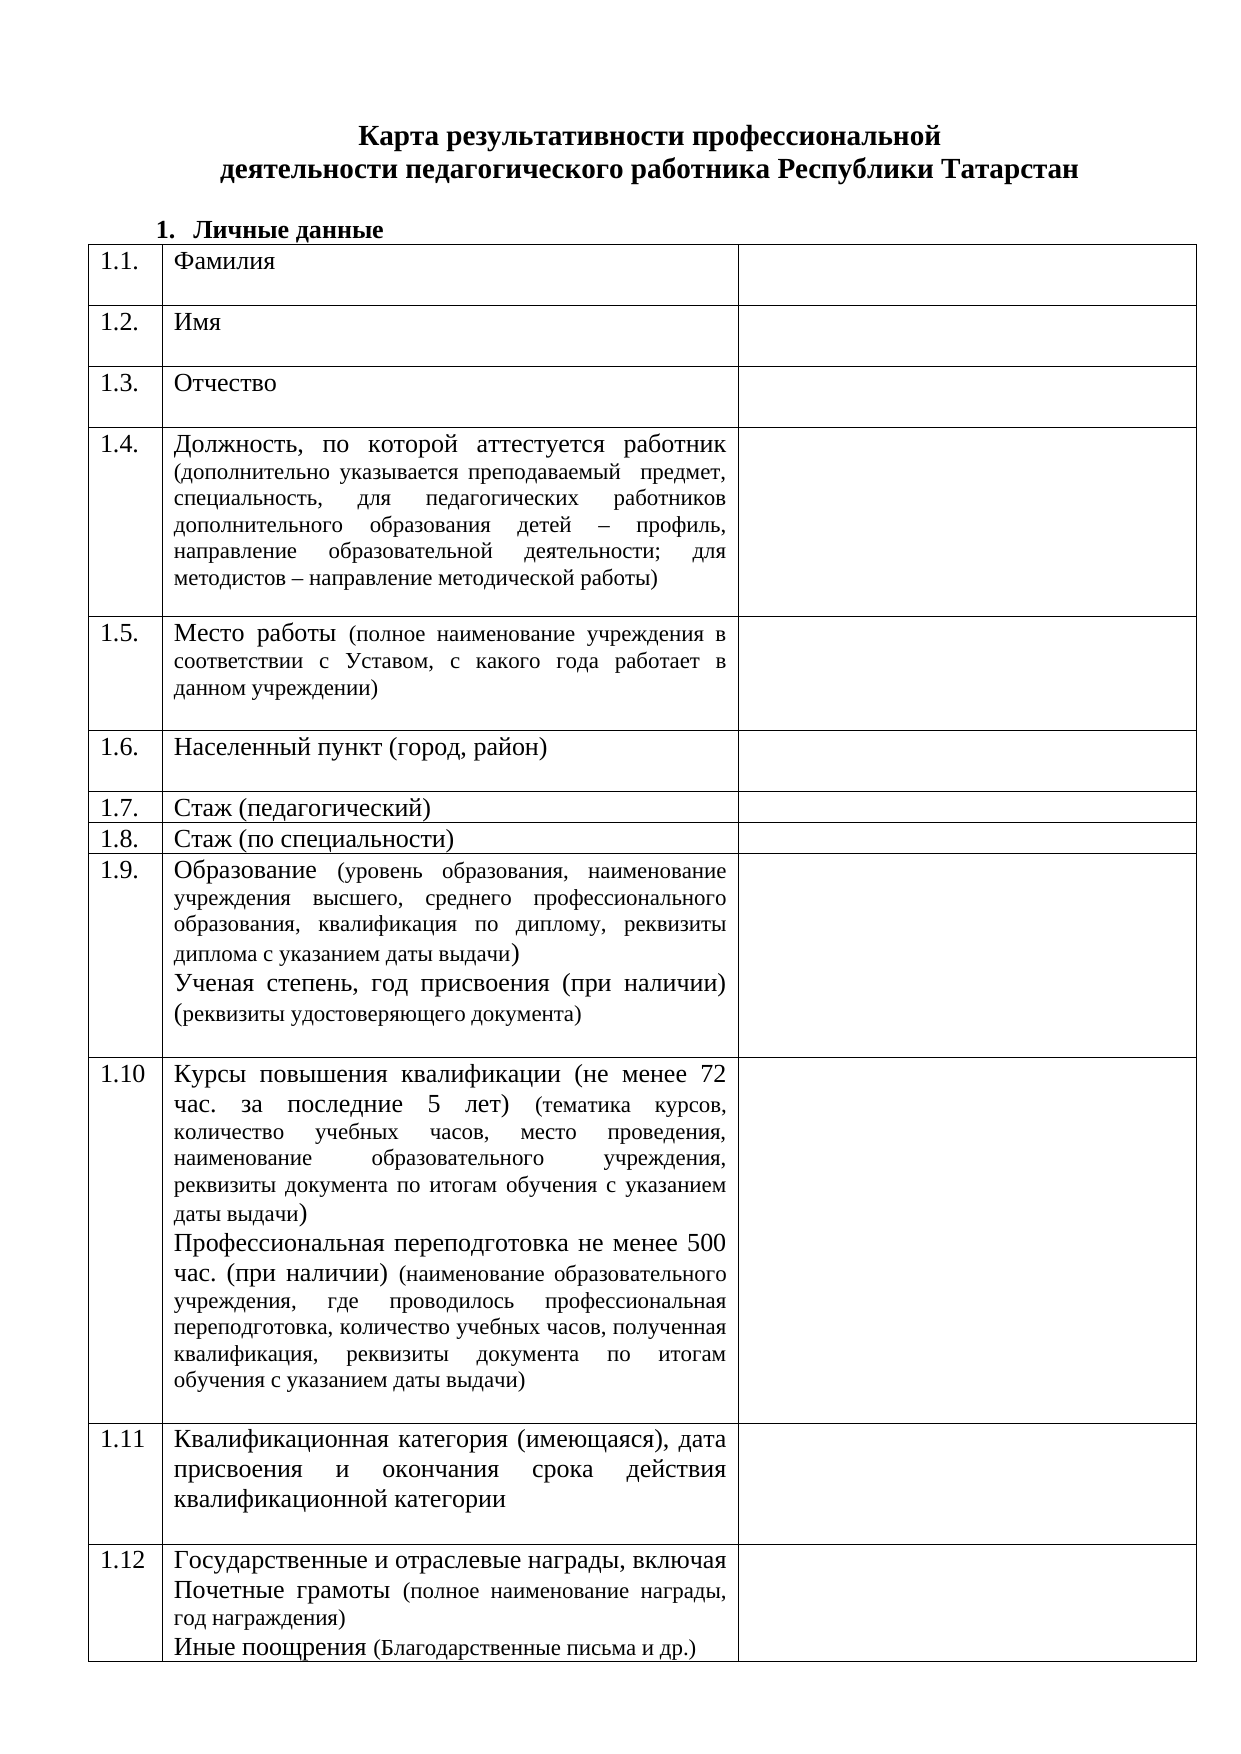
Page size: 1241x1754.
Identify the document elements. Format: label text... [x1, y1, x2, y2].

table_cell Квалификационная категория (имеющаяся), дата присвоения и окончания срока действия квалификационной категории [163, 1424, 738, 1543]
table_cell Должность, по которой аттестуется работник (дополнительно указывается преподаваемый предмет, специальность, для педагогических работников дополнительного образования детей – профиль, направление образовательной деятельности; для методистов – направление методической работы) [163, 428, 738, 616]
table_cell [739, 428, 1196, 616]
list Личные данные [156, 214, 1181, 244]
table_cell Образование (уровень образования, наименование учреждения высшего, среднего профессионального образования, квалификация по диплому, реквизиты диплома с указанием даты выдачи) Ученая степень, год присвоения (при наличии) (реквизиты удостоверяющего документа) [163, 854, 738, 1057]
table_cell 1.4. [89, 428, 162, 616]
table_cell Место работы (полное наименование учреждения в соответствии с Уставом, с какого года работает в данном учреждении) [163, 617, 738, 730]
table_cell 1.3. [89, 367, 162, 427]
table_cell [739, 854, 1196, 1057]
table_cell 1.10 [89, 1058, 162, 1422]
table_cell [739, 731, 1196, 791]
table_cell Стаж (по специальности) [163, 823, 738, 853]
table_cell [739, 1058, 1196, 1422]
table_header [739, 245, 1196, 305]
table_cell 1.11 [89, 1424, 162, 1543]
table_cell Отчество [163, 367, 738, 427]
table_cell 1.6. [89, 731, 162, 791]
table_cell [739, 306, 1196, 366]
table_cell [739, 617, 1196, 730]
table_cell Населенный пункт (город, район) [163, 731, 738, 791]
table_cell [739, 367, 1196, 427]
table_cell 1.7. [89, 792, 162, 822]
table_cell 1.8. [89, 823, 162, 853]
table_cell [739, 1424, 1196, 1543]
table_cell Государственные и отраслевые награды, включая Почетные грамоты (полное наименование награды, год награждения) Иные поощрения (Благодарственные письма и др.) [163, 1545, 738, 1661]
text деятельности педагогического работника Республики Татарстан [118, 152, 1181, 185]
table_cell [739, 823, 1196, 853]
text Карта результативности профессиональной [118, 118, 1181, 152]
table_cell [739, 1545, 1196, 1661]
table_cell Стаж (педагогический) [163, 792, 738, 822]
table_header 1.1. [89, 245, 162, 305]
table_cell Имя [163, 306, 738, 366]
table_cell 1.12 [89, 1545, 162, 1661]
table_cell 1.9. [89, 854, 162, 1057]
table_cell Курсы повышения квалификации (не менее 72 час. за последние 5 лет) (тематика курсов, количество учебных часов, место проведения, наименование образовательного учреждения, реквизиты документа по итогам обучения с указанием даты выдачи) Профессиональная переподготовка не менее 500 час. (при наличии) (наименование образовательного учреждения, где проводилось профессиональная переподготовка, количество учебных часов, полученная квалификация, реквизиты документа по итогам обучения с указанием даты выдачи) [163, 1058, 738, 1422]
table_cell [739, 792, 1196, 822]
table_header Фамилия [163, 245, 738, 305]
table_cell 1.2. [89, 306, 162, 366]
table_cell 1.5. [89, 617, 162, 730]
